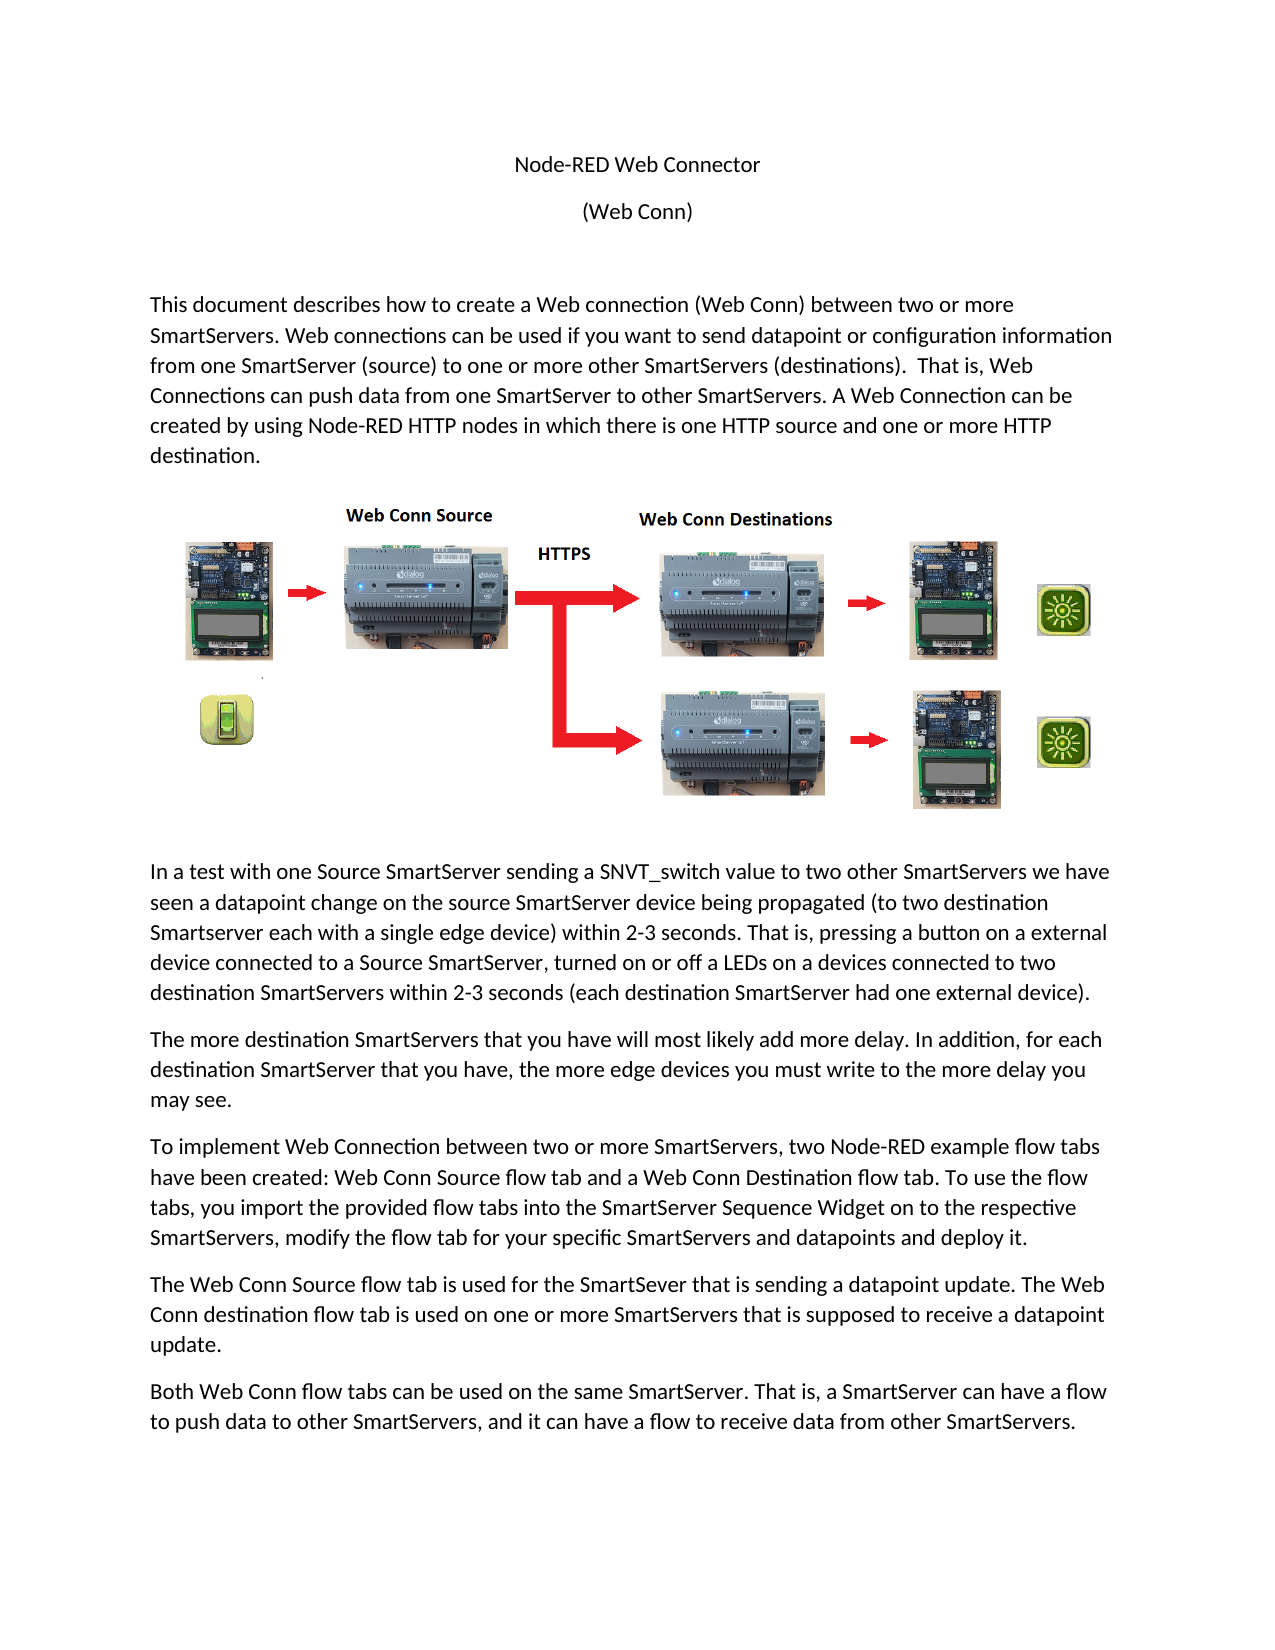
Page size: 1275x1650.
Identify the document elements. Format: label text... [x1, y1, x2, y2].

text The Web Conn Source flow tab is used for the SmartSever that is sending a datapoint update. The Web Conn destination flow tab is used on one or more SmartServers that is supposed to receive a datapoint update. [150, 1270, 1125, 1358]
text Both Web Conn flow tabs can be used on the same SmartServer. That is, a SmartServer can have a flow to push data to other SmartServers, and it can have a flow to receive data from other SmartServers. [150, 1377, 1125, 1435]
picture [150, 488, 1125, 839]
text The more destination SmartServers that you have will most likely add more delay. In addition, for each destination SmartServer that you have, the more edge devices you must write to the more delay you may see. [150, 1025, 1125, 1113]
text In a test with one Source SmartServer sending a SNVT_switch value to two other SmartServers we have seen a datapoint change on the source SmartServer device being propagated (to two destination Smartserver each with a single edge device) within 2-3 seconds. That is, pressing a button on a external device connected to a Source SmartServer, turned on or off a LEDs on a devices connected to two destination SmartServers within 2-3 seconds (each destination SmartServer had one external device). [150, 857, 1125, 1006]
text This document describes how to create a Web connection (Web Conn) between two or more SmartServers. Web connections can be used if you want to send datapoint or configuration information from one SmartServer (source) to one or more other SmartServers (destinations). That is, Web Connections can push data from one SmartServer to other SmartServers. A Web Connection can be created by using Node-RED HTTP nodes in which there is one HTTP source and one or more HTTP destination. [150, 291, 1125, 470]
text To implement Web Connection between two or more SmartServers, two Node-RED example flow tabs have been created: Web Conn Source flow tab and a Web Conn Destination flow tab. To use the flow tabs, you import the provided flow tabs into the SmartServer Sequence Widget on to the respective SmartServers, modify the flow tab for your specific SmartServers and datapoints and deploy it. [150, 1132, 1125, 1251]
text (Web Conn) [150, 197, 1125, 225]
text Node-RED Web Connector [150, 150, 1125, 178]
